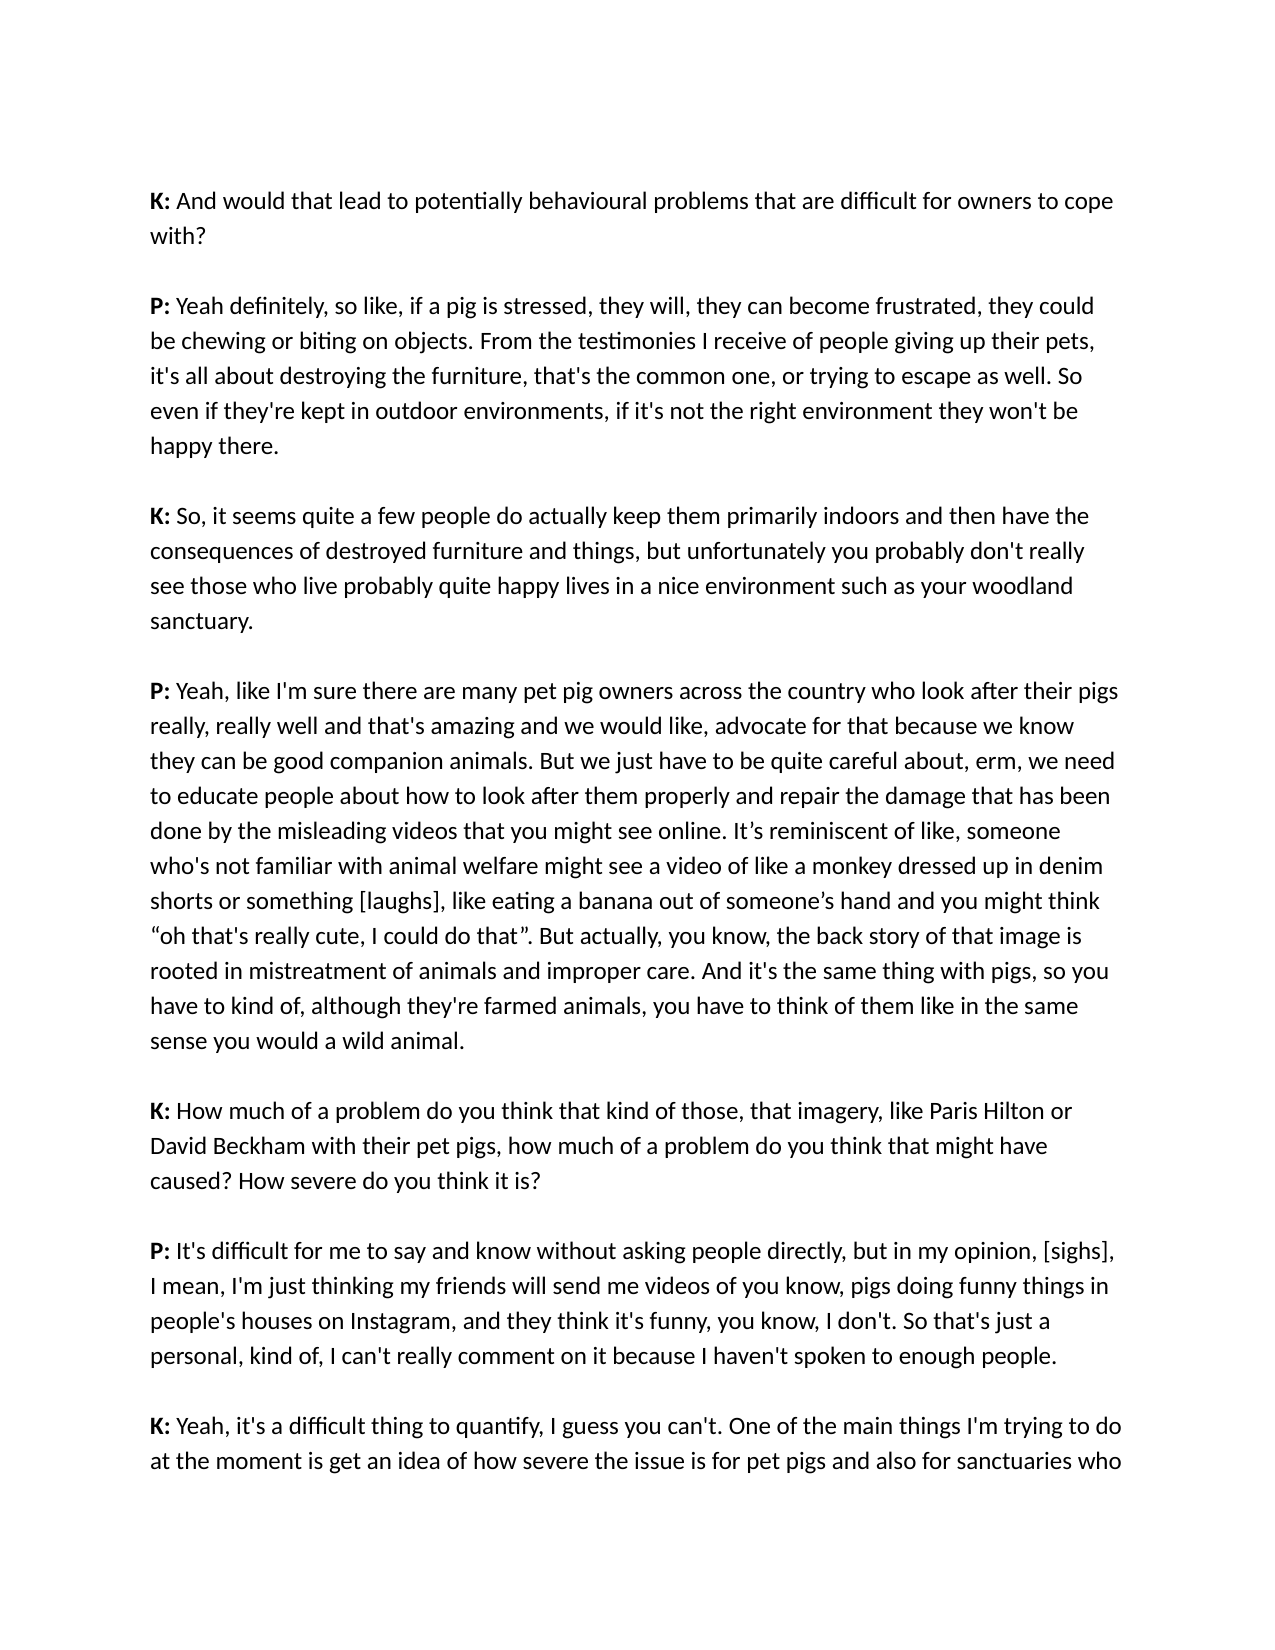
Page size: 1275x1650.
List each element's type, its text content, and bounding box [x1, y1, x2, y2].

text K: So, it seems quite a few people do actually keep them primarily indoors and then have the consequences of destroyed furniture and things, but unfortunately you probably don't really see those who live probably quite happy lives in a nice environment such as your woodland sanctuary. [150, 500, 1125, 636]
text K: And would that lead to potentially behavioural problems that are difficult for owners to cope with? [150, 185, 1125, 251]
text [150, 1410, 1125, 1476]
text P: It's difficult for me to say and know without asking people directly, but in my opinion, [sighs], I mean, I'm just thinking my friends will send me videos of you know, pigs doing funny things in people's houses on Instagram, and they think it's funny, you know, I don't. So that's just a personal, kind of, I can't really comment on it because I haven't spoken to enough people. [150, 1235, 1125, 1371]
text P: Yeah definitely, so like, if a pig is stressed, they will, they can become frustrated, they could be chewing or biting on objects. From the testimonies I receive of people giving up their pets, it's all about destroying the furniture, that's the common one, or trying to escape as well. So even if they're kept in outdoor environments, if it's not the right environment they won't be happy there. [150, 290, 1125, 461]
text P: Yeah, like I'm sure there are many pet pig owners across the country who look after their pigs really, really well and that's amazing and we would like, advocate for that because we know they can be good companion animals. But we just have to be quite careful about, erm, we need to educate people about how to look after them properly and repair the damage that has been done by the misleading videos that you might see online. It’s reminiscent of like, someone who's not familiar with animal welfare might see a video of like a monkey dressed up in denim shorts or something [laughs], like eating a banana out of someone’s hand and you might think “oh that's really cute, I could do that”. But actually, you know, the back story of that image is rooted in mistreatment of animals and improper care. And it's the same thing with pigs, so you have to kind of, although they're farmed animals, you have to think of them like in the same sense you would a wild animal. [150, 675, 1125, 1056]
text K: How much of a problem do you think that kind of those, that imagery, like Paris Hilton or David Beckham with their pet pigs, how much of a problem do you think that might have caused? How severe do you think it is? [150, 1095, 1125, 1196]
